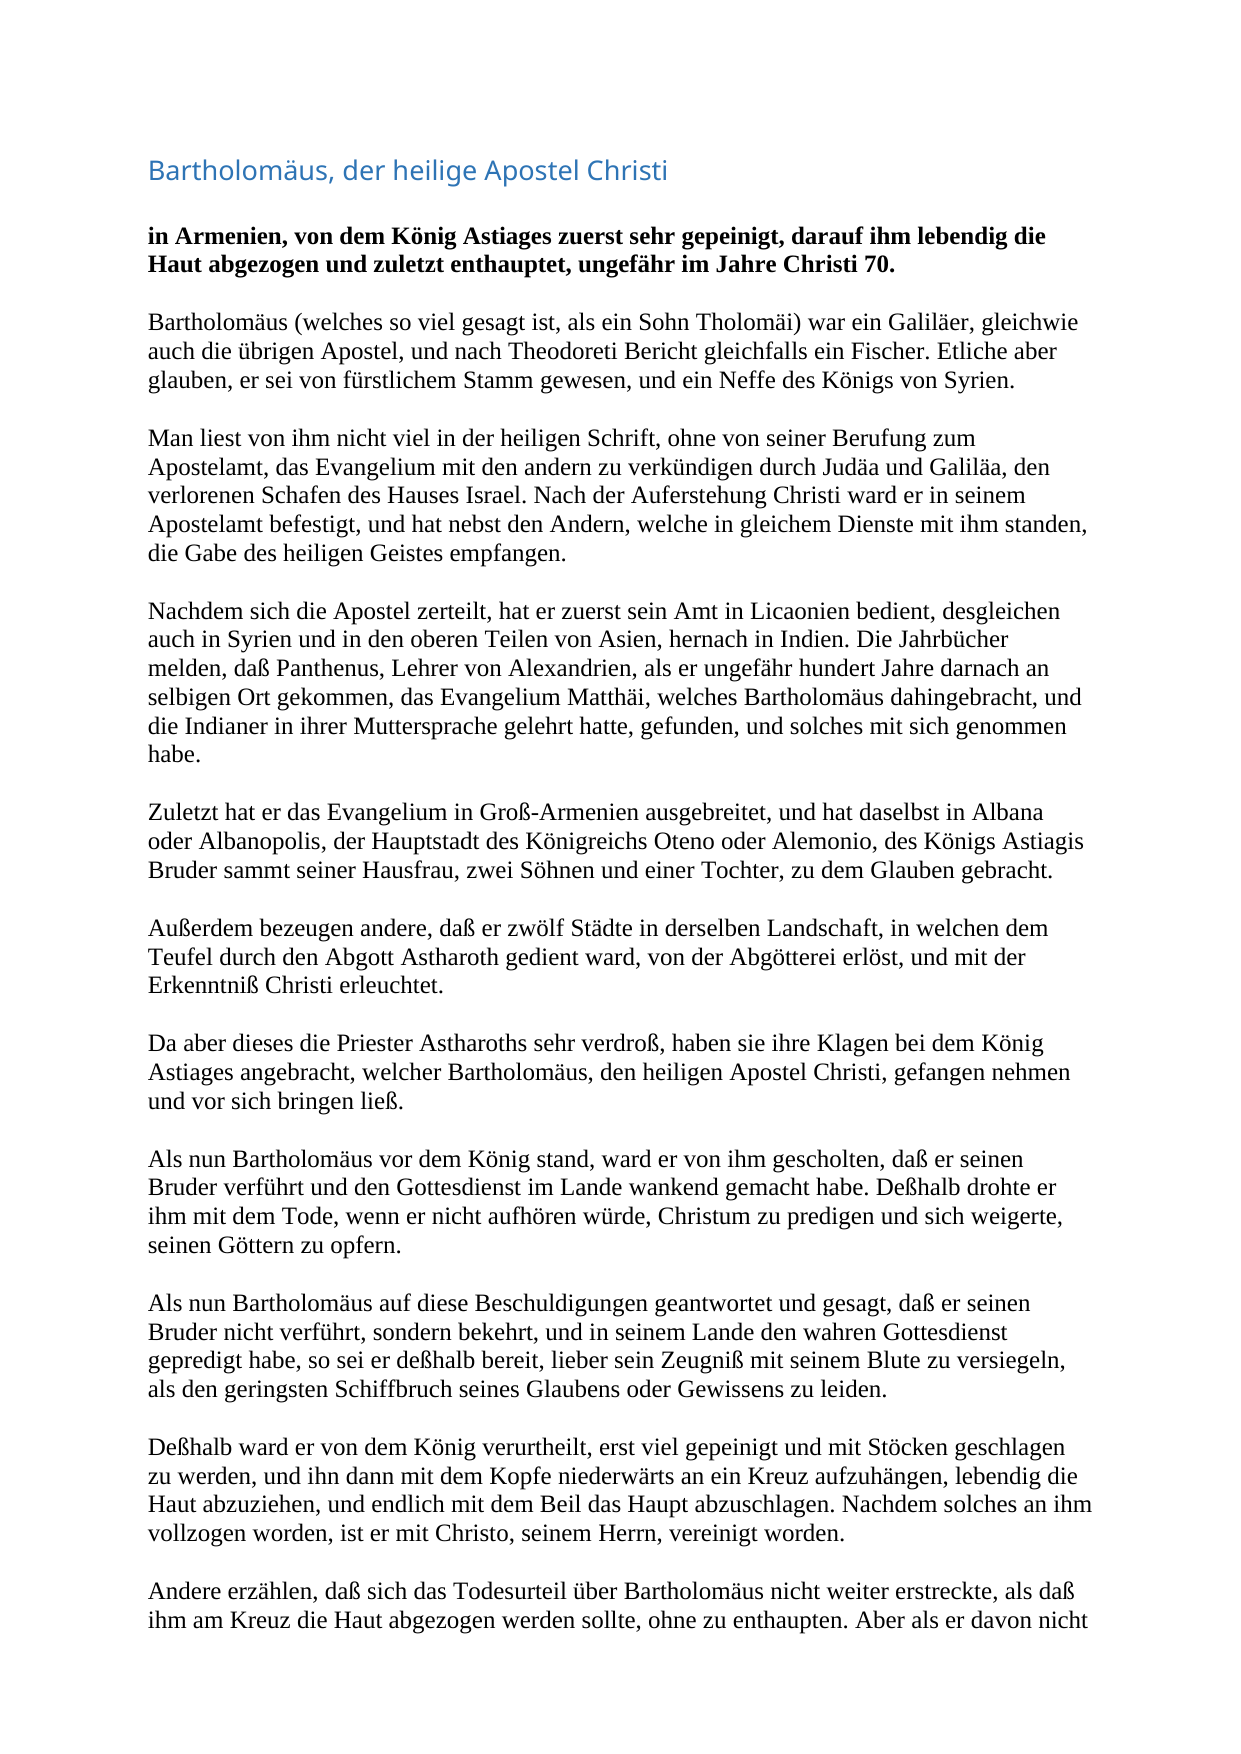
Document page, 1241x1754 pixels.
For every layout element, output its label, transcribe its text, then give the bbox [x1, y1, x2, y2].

text Nachdem sich die Apostel zerteilt, hat er zuerst sein Amt in Licaonien bedient, desgleichen auch in Syrien und in den oberen Teilen von Asien, hernach in Indien. Die Jahrbücher melden, daß Panthenus, Lehrer von Alexandrien, als er ungefähr hundert Jahre darnach an selbigen Ort gekommen, das Evangelium Matthäi, welches Bartholomäus dahingebracht, und die Indianer in ihrer Muttersprache gelehrt hatte, gefunden, und solches mit sich genommen habe. [148, 596, 1093, 768]
text Bartholomäus (welches so viel gesagt ist, als ein Sohn Tholomäi) war ein Galiläer, gleichwie auch die übrigen Apostel, und nach Theodoreti Bericht gleichfalls ein Fischer. Etliche aber glauben, er sei von fürstlichem Stamm gewesen, und ein Neffe des Königs von Syrien. [148, 307, 1093, 394]
subtitle Bartholomäus, der heilige Apostel Christi [148, 152, 1093, 189]
text Da aber dieses die Priester Astharoths sehr verdroß, haben sie ihre Klagen bei dem König Astiages angebracht, welcher Bartholomäus, den heiligen Apostel Christi, gefangen nehmen und vor sich bringen ließ. [148, 1028, 1093, 1114]
text Als nun Bartholomäus auf diese Beschuldigungen geantwortet und gesagt, daß er seinen Bruder nicht verführt, sondern bekehrt, und in seinem Lande den wahren Gottesdienst gepredigt habe, so sei er deßhalb bereit, lieber sein Zeugniß mit seinem Blute zu versiegeln, als den geringsten Schiffbruch seines Glaubens oder Gewissens zu leiden. [148, 1288, 1093, 1403]
text Zuletzt hat er das Evangelium in Groß-Armenien ausgebreitet, und hat daselbst in Albana oder Albanopolis, der Hauptstadt des Königreichs Oteno oder Alemonio, des Königs Astiagis Bruder sammt seiner Hausfrau, zwei Söhnen und einer Tochter, zu dem Glauben gebracht. [148, 797, 1093, 884]
text Man liest von ihm nicht viel in der heiligen Schrift, ohne von seiner Berufung zum Apostelamt, das Evangelium mit den andern zu verkündigen durch Judäa und Galiläa, den verlorenen Schafen des Hauses Israel. Nach der Auferstehung Christi ward er in seinem Apostelamt befestigt, und hat nebst den Andern, welche in gleichem Dienste mit ihm standen, die Gabe des heiligen Geistes empfangen. [148, 423, 1093, 567]
text Außerdem bezeugen andere, daß er zwölf Städte in derselben Landschaft, in welchen dem Teufel durch den Abgott Astharoth gedient ward, von der Abgötterei erlöst, und mit der Erkenntniß Christi erleuchtet. [148, 913, 1093, 999]
text in Armenien, von dem König Astiages zuerst sehr gepeinigt, darauf ihm lebendig die Haut abgezogen und zuletzt enthauptet, ungefähr im Jahre Christi 70. [148, 221, 1093, 278]
text Deßhalb ward er von dem König verurtheilt, erst viel gepeinigt und mit Stöcken geschlagen zu werden, und ihn dann mit dem Kopfe niederwärts an ein Kreuz aufzuhängen, lebendig die Haut abzuziehen, und endlich mit dem Beil das Haupt abzuschlagen. Nachdem solches an ihm vollzogen worden, ist er mit Christo, seinem Herrn, vereinigt worden. [148, 1432, 1093, 1547]
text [148, 1576, 1093, 1634]
text Als nun Bartholomäus vor dem König stand, ward er von ihm gescholten, daß er seinen Bruder verführt und den Gottesdienst im Lande wankend gemacht habe. Deßhalb drohte er ihm mit dem Tode, wenn er nicht aufhören würde, Christum zu predigen und sich weigerte, seinen Göttern zu opfern. [148, 1144, 1093, 1259]
